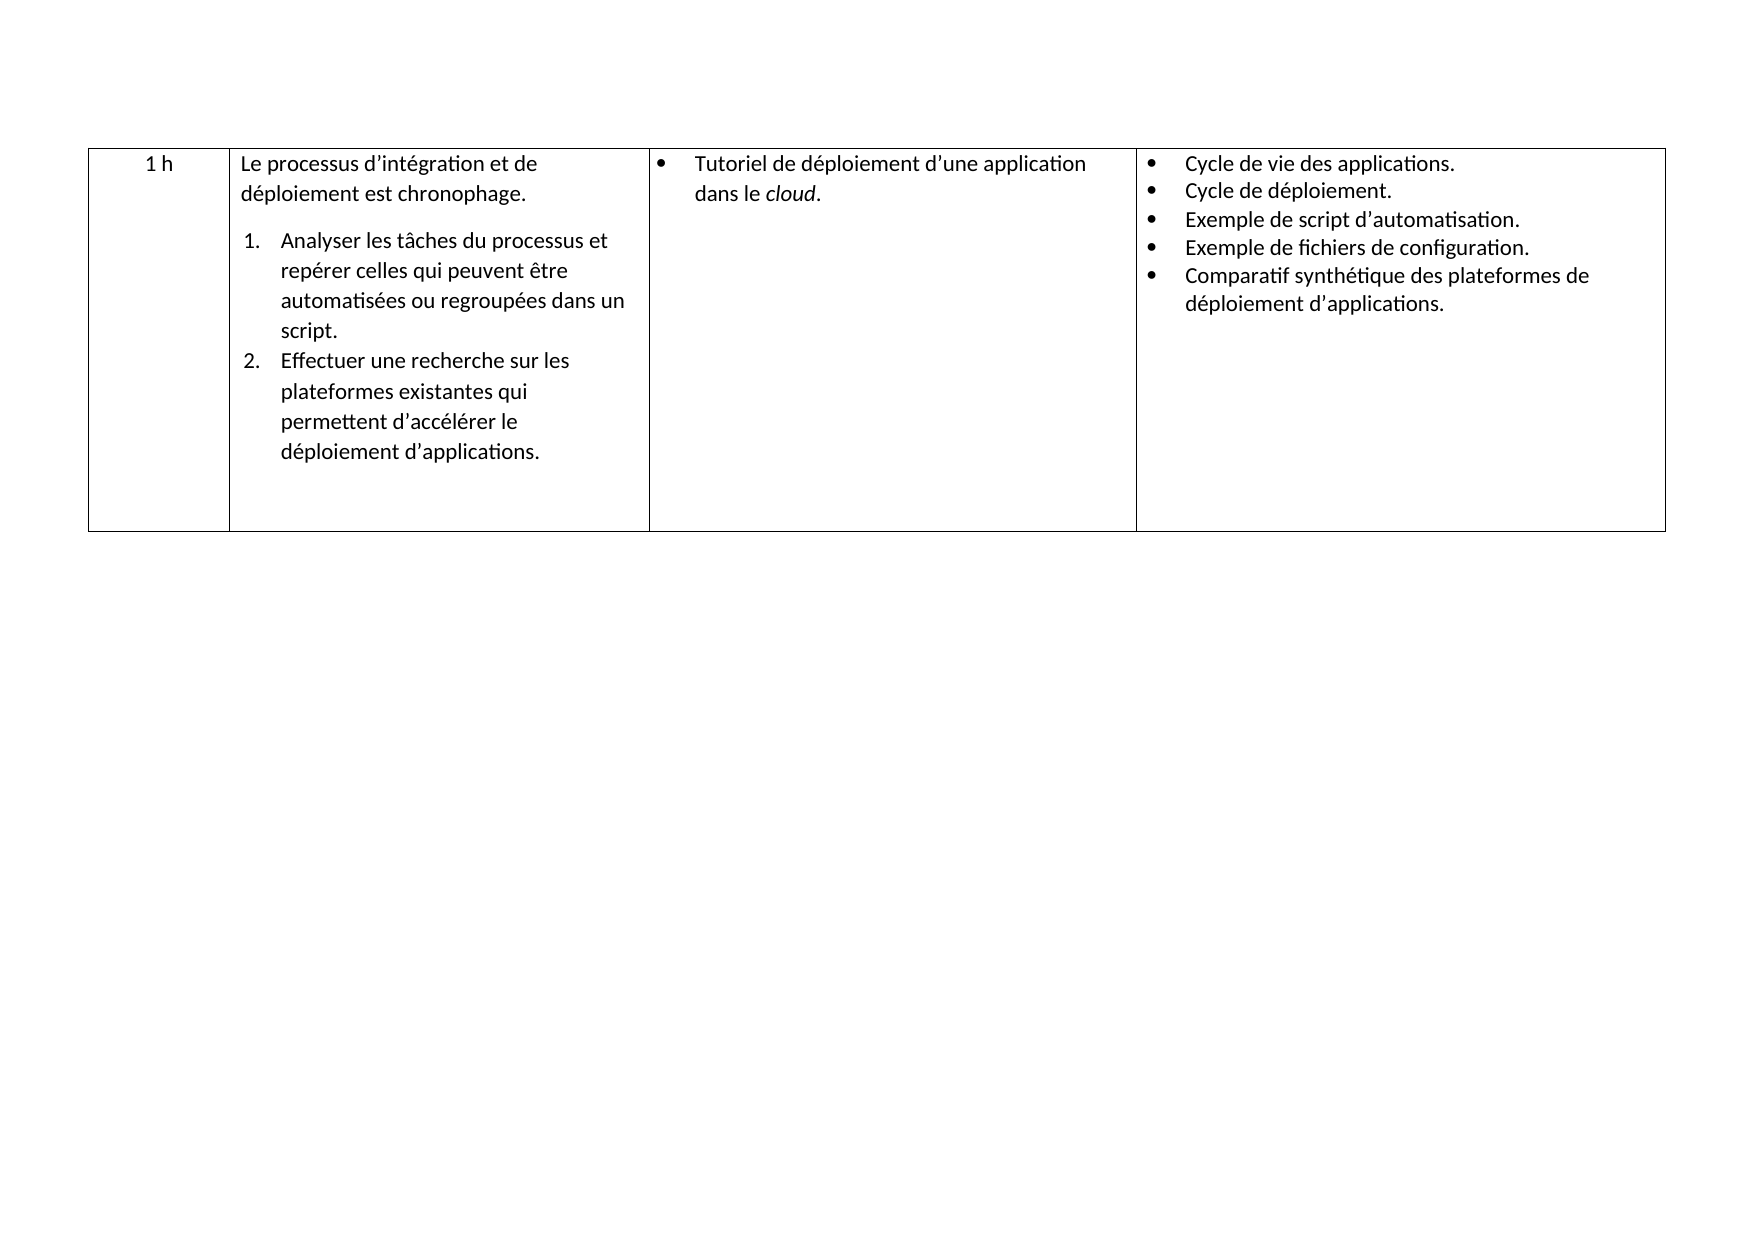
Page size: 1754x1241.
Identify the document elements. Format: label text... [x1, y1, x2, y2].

table_cell Cycle de vie des applications. Cycle de déploiement. Exemple de script d’automatisation. Exemple de fichiers de configuration. Comparatif synthétique des plateformes de déploiement d’applications. [1137, 149, 1665, 531]
table_cell Le processus d’intégration et de déploiement est chronophage. Analyser les tâches du processus et repérer celles qui peuvent être automatisées ou regroupées dans un script. Effectuer une recherche sur les plateformes existantes qui permettent d’accélérer le déploiement d’applications. [230, 149, 649, 531]
table_cell 1 h [89, 149, 229, 531]
table_cell Tutoriel de déploiement d’une application dans le cloud. [650, 149, 1136, 531]
